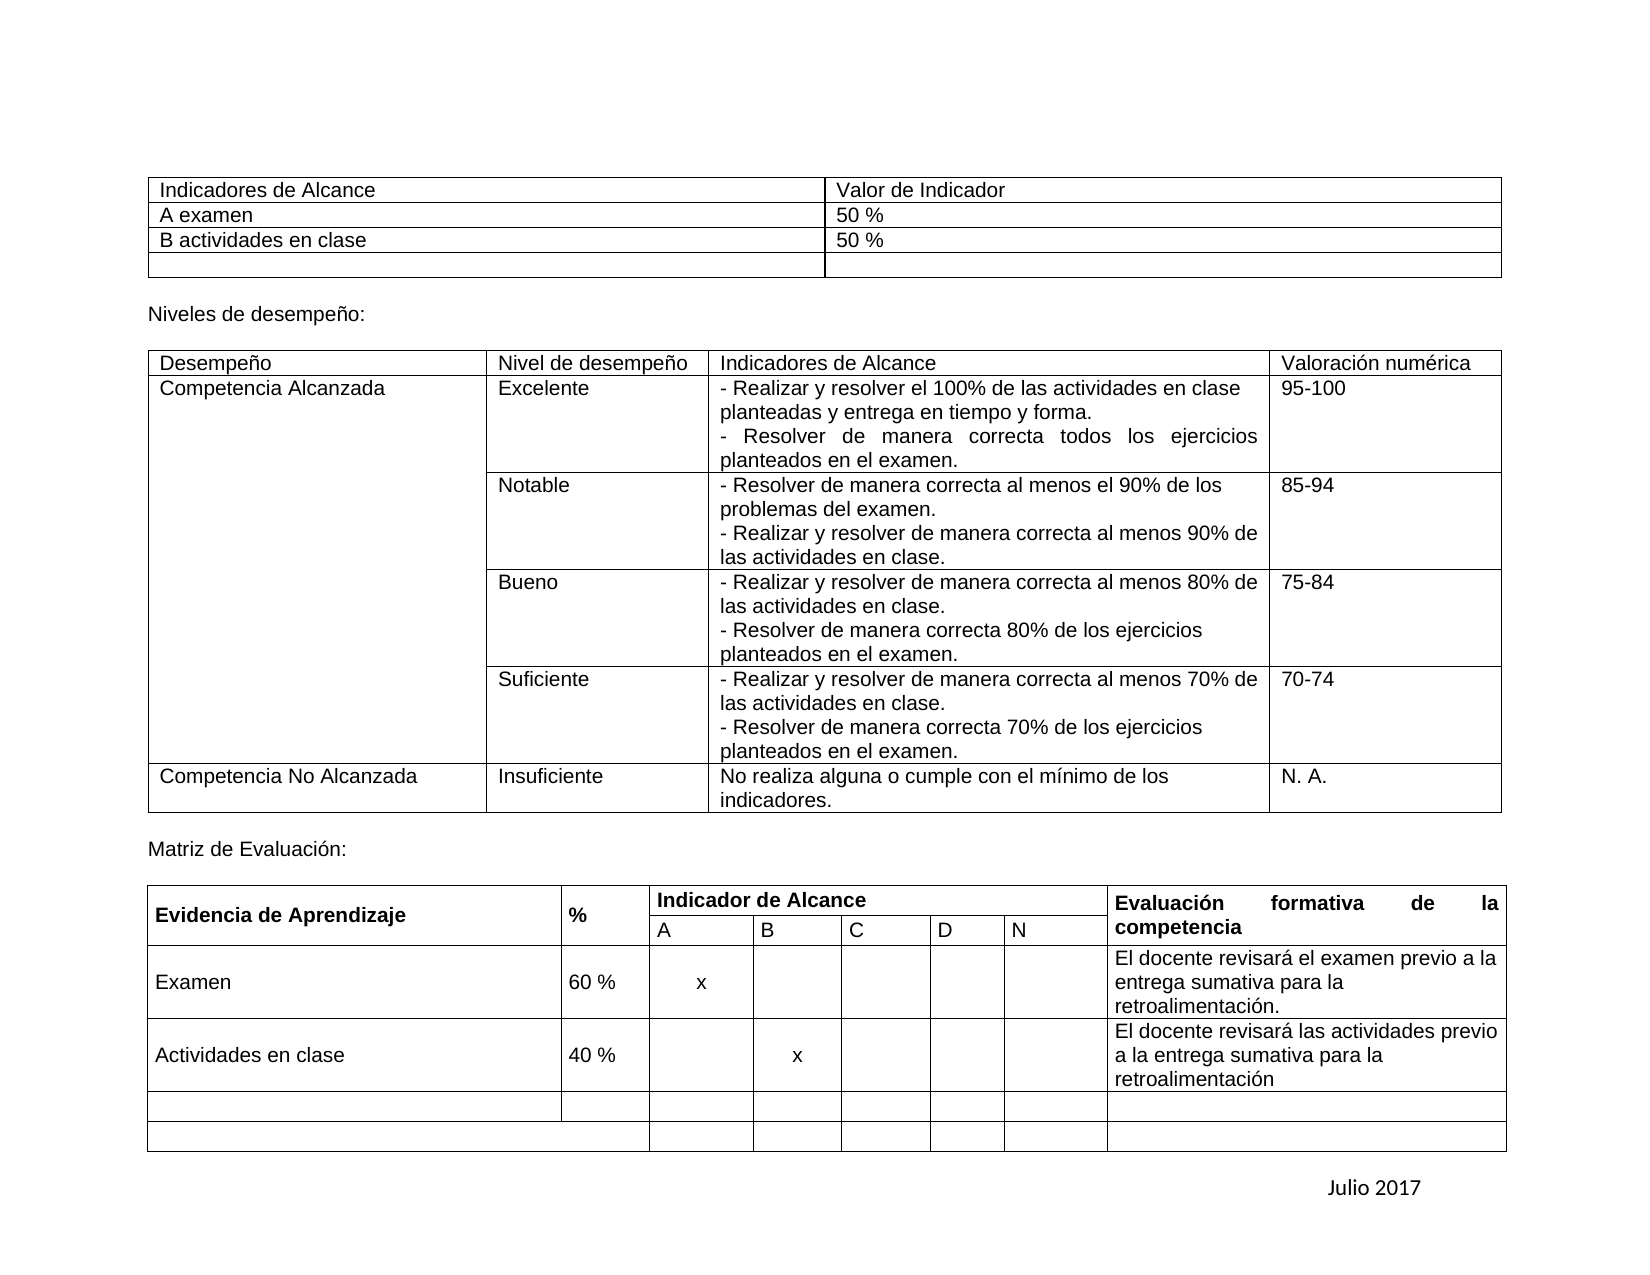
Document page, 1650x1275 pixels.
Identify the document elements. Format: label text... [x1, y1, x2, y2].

table_cell [1108, 1092, 1506, 1121]
table_cell [149, 253, 824, 277]
table_cell [1005, 946, 1107, 1018]
table_cell [1005, 1092, 1107, 1121]
table_cell - Realizar y resolver de manera correcta al menos 80% de las actividades en clase. - Resolver de manera correcta 80% de los ejercicios planteados en el examen. [709, 570, 1269, 666]
table_cell Competencia Alcanzada [149, 376, 486, 763]
table_cell [931, 1092, 1004, 1121]
table_cell [931, 1019, 1004, 1091]
table_cell 50 % [826, 203, 1501, 227]
table_cell A [650, 916, 753, 945]
table_header % [562, 886, 649, 945]
table_cell B actividades en clase [149, 228, 824, 252]
table_header Valoración numérica [1270, 351, 1501, 375]
table_cell [842, 1122, 930, 1151]
table_cell - Realizar y resolver el 100% de las actividades en clase planteadas y entrega en tiempo y forma. - Resolver de manera correcta todos los ejercicios planteados en el examen. [709, 376, 1269, 472]
table_cell [754, 946, 841, 1018]
table_cell 95-100 [1270, 376, 1501, 472]
table_cell A examen [149, 203, 824, 227]
table_cell No realiza alguna o cumple con el mínimo de los indicadores. [709, 764, 1269, 812]
table_cell x [650, 946, 753, 1018]
table_header Evidencia de Aprendizaje [148, 886, 561, 945]
table_cell [1005, 1019, 1107, 1091]
table_cell [842, 1019, 930, 1091]
table_cell [842, 946, 930, 1018]
table_cell [562, 1092, 649, 1121]
table_cell [931, 1122, 1004, 1151]
table_cell Examen [148, 946, 561, 1018]
table_cell [754, 1092, 841, 1121]
table_header Desempeño [149, 351, 486, 375]
table_cell N. A. [1270, 764, 1501, 812]
table_cell Excelente [487, 376, 708, 472]
table_cell [931, 946, 1004, 1018]
table_cell Competencia No Alcanzada [149, 764, 486, 812]
table_header Indicadores de Alcance [149, 178, 824, 202]
table_cell [148, 1122, 649, 1151]
table_cell 85-94 [1270, 473, 1501, 569]
table_cell [1108, 1122, 1506, 1151]
table_cell Insuficiente [487, 764, 708, 812]
table_cell D [931, 916, 1004, 945]
table_cell Suficiente [487, 667, 708, 763]
table_cell N [1005, 916, 1107, 945]
table_cell C [842, 916, 930, 945]
table_cell [754, 1122, 841, 1151]
table_cell Notable [487, 473, 708, 569]
table_cell 75-84 [1270, 570, 1501, 666]
table_cell Actividades en clase [148, 1019, 561, 1091]
table_header Indicadores de Alcance [709, 351, 1269, 375]
table_cell [1005, 1122, 1107, 1151]
table_cell [842, 1092, 930, 1121]
table_cell x [754, 1019, 841, 1091]
table_cell El docente revisará las actividades previo a la entrega sumativa para la retroalimentación [1108, 1019, 1506, 1091]
table_cell B [754, 916, 841, 945]
table_cell Bueno [487, 570, 708, 666]
text Matriz de Evaluación: [148, 837, 1502, 861]
table_cell [826, 253, 1501, 277]
table_cell [650, 1092, 753, 1121]
table_header Valor de Indicador [826, 178, 1501, 202]
table_cell - Realizar y resolver de manera correcta al menos 70% de las actividades en clase. - Resolver de manera correcta 70% de los ejercicios planteados en el examen. [709, 667, 1269, 763]
table_cell [650, 1122, 753, 1151]
table_cell El docente revisará el examen previo a la entrega sumativa para la retroalimentación. [1108, 946, 1506, 1018]
table_cell - Resolver de manera correcta al menos el 90% de los problemas del examen. - Realizar y resolver de manera correcta al menos 90% de las actividades en clase. [709, 473, 1269, 569]
table_cell [148, 1092, 561, 1121]
table_cell [650, 1019, 753, 1091]
table_header Nivel de desempeño [487, 351, 708, 375]
table_cell 60 % [562, 946, 649, 1018]
text Niveles de desempeño: [148, 302, 1502, 326]
table_cell 40 % [562, 1019, 649, 1091]
table_header Indicador de Alcance [650, 886, 1107, 915]
table_cell 50 % [826, 228, 1501, 252]
table_header Evaluación formativa de la competencia [1108, 886, 1506, 945]
table_cell 70-74 [1270, 667, 1501, 763]
